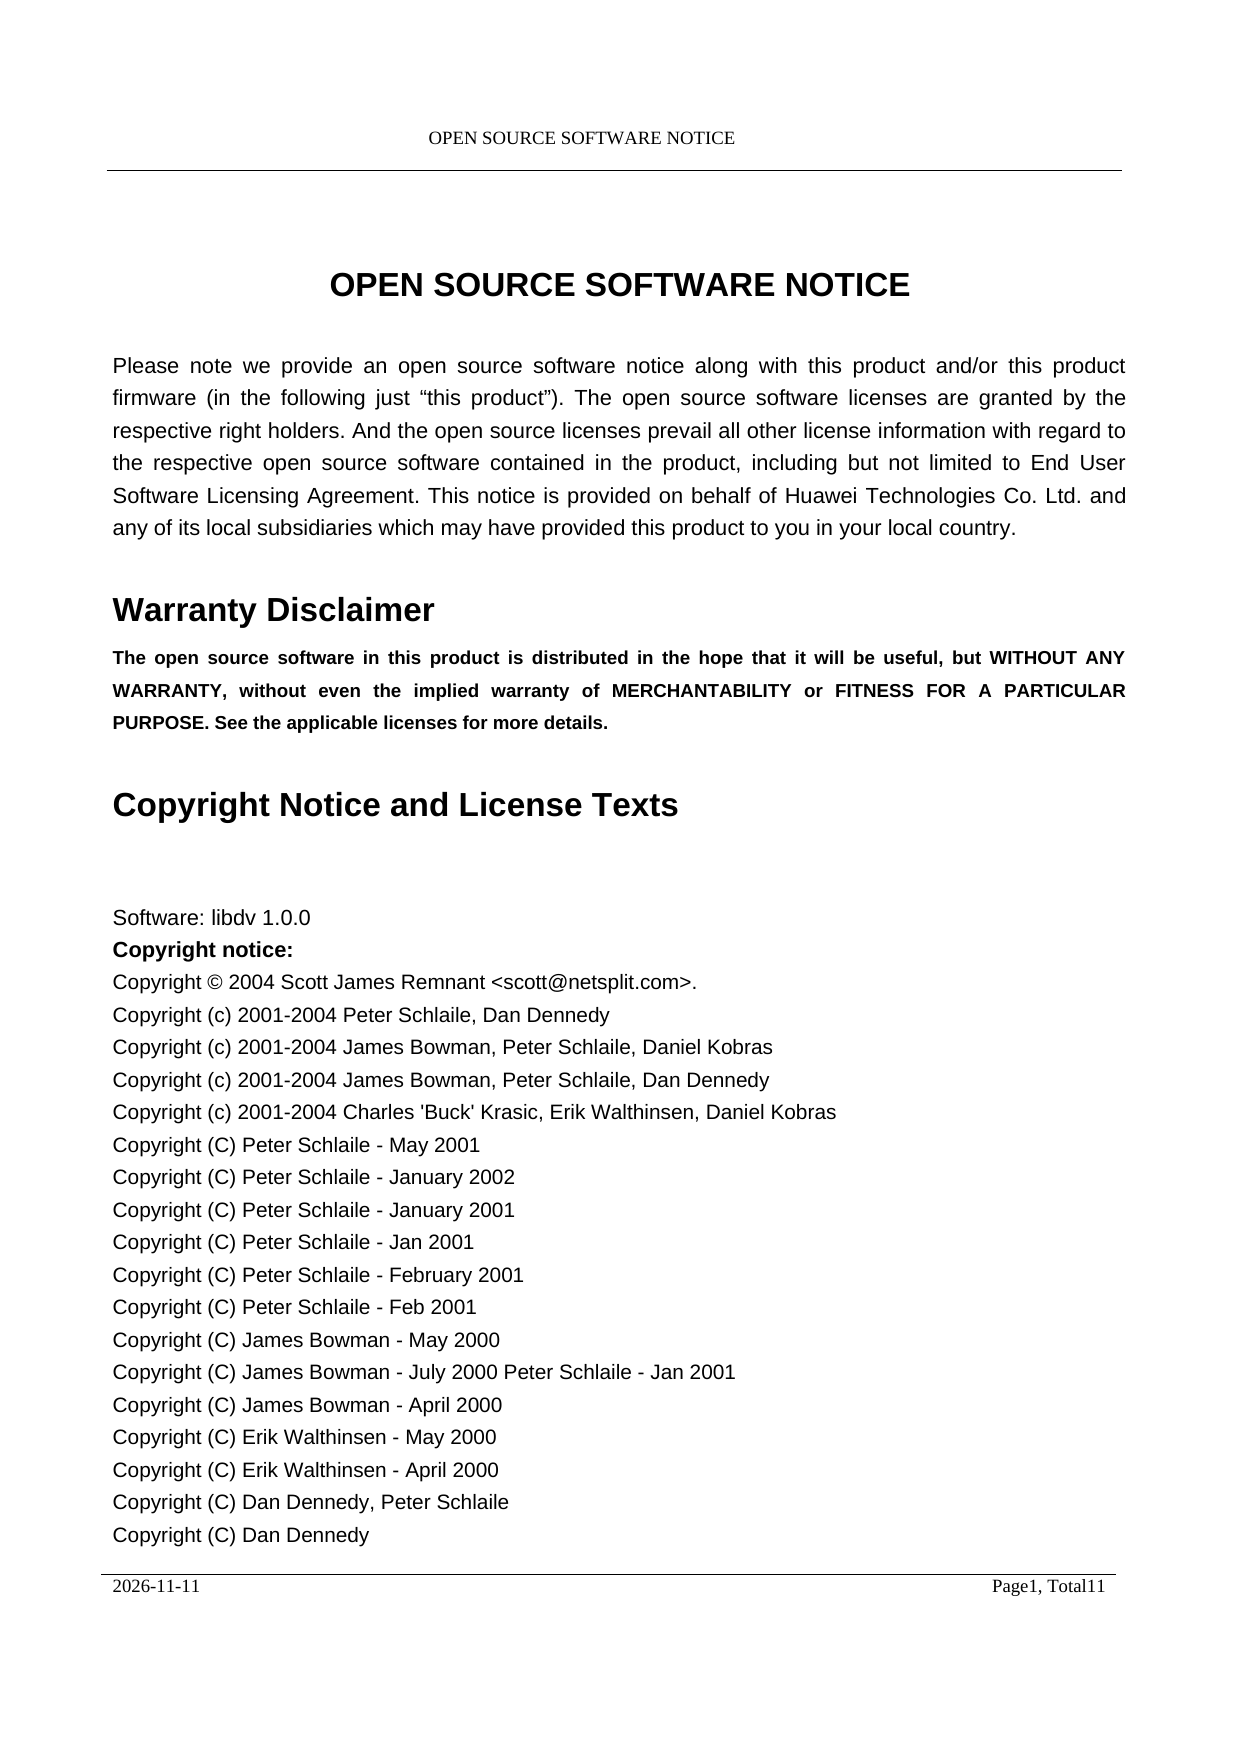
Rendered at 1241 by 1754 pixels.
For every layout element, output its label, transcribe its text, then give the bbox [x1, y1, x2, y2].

text Copyright (c) 2001-2004 James Bowman, Peter Schlaile, Daniel Kobras [112, 1031, 1128, 1063]
text Software: libdv 1.0.0 [112, 901, 1128, 933]
text Copyright Notice and License Texts [112, 771, 1128, 836]
text Copyright (c) 2001-2004 James Bowman, Peter Schlaile, Dan Dennedy [112, 1063, 1128, 1096]
text Copyright (C) James Bowman - July 2000 Peter Schlaile - Jan 2001 [112, 1356, 1128, 1388]
text Copyright (C) Peter Schlaile - February 2001 [112, 1258, 1128, 1291]
text The open source software in this product is distributed in the hope that it will be useful, but WITHOUT ANY WARRANTY, without even the implied warranty of MERCHANTABILITY or FITNESS FOR A PARTICULAR PURPOSE. See the applicable licenses for more details. [112, 641, 1128, 739]
text OPEN SOURCE SOFTWARE NOTICE [112, 251, 1128, 316]
text Copyright (C) Erik Walthinsen - May 2000 [112, 1421, 1128, 1453]
text Copyright (C) Peter Schlaile - January 2001 [112, 1193, 1128, 1226]
text Copyright (C) James Bowman - May 2000 [112, 1323, 1128, 1356]
text Copyright (C) Dan Dennedy [112, 1518, 1128, 1551]
text Copyright (C) Peter Schlaile - January 2002 [112, 1161, 1128, 1193]
text Warranty Disclaimer [112, 576, 1128, 641]
text Copyright © 2004 Scott James Remnant <scott@netsplit.com>. [112, 966, 1128, 998]
text Copyright (C) Peter Schlaile - May 2001 [112, 1128, 1128, 1161]
text Copyright (C) Peter Schlaile - Jan 2001 [112, 1226, 1128, 1258]
text Copyright (C) Dan Dennedy, Peter Schlaile [112, 1486, 1128, 1518]
text Please note we provide an open source software notice along with this product and/or this product firmware (in the following just “this product”). The open source software licenses are granted by the respective right holders. And the open source licenses prevail all other license information with regard to the respective open source software contained in the product, including but not limited to End User Software Licensing Agreement. This notice is provided on behalf of Huawei Technologies Co. Ltd. and any of its local subsidiaries which may have provided this product to you in your local country. [112, 349, 1128, 544]
text Copyright (C) Peter Schlaile - Feb 2001 [112, 1291, 1128, 1323]
text Copyright notice: [112, 933, 1128, 966]
text Copyright (c) 2001-2004 Peter Schlaile, Dan Dennedy [112, 998, 1128, 1031]
text Copyright (C) Erik Walthinsen - April 2000 [112, 1453, 1128, 1486]
text Copyright (c) 2001-2004 Charles 'Buck' Krasic, Erik Walthinsen, Daniel Kobras [112, 1096, 1128, 1128]
text Copyright (C) James Bowman - April 2000 [112, 1388, 1128, 1421]
